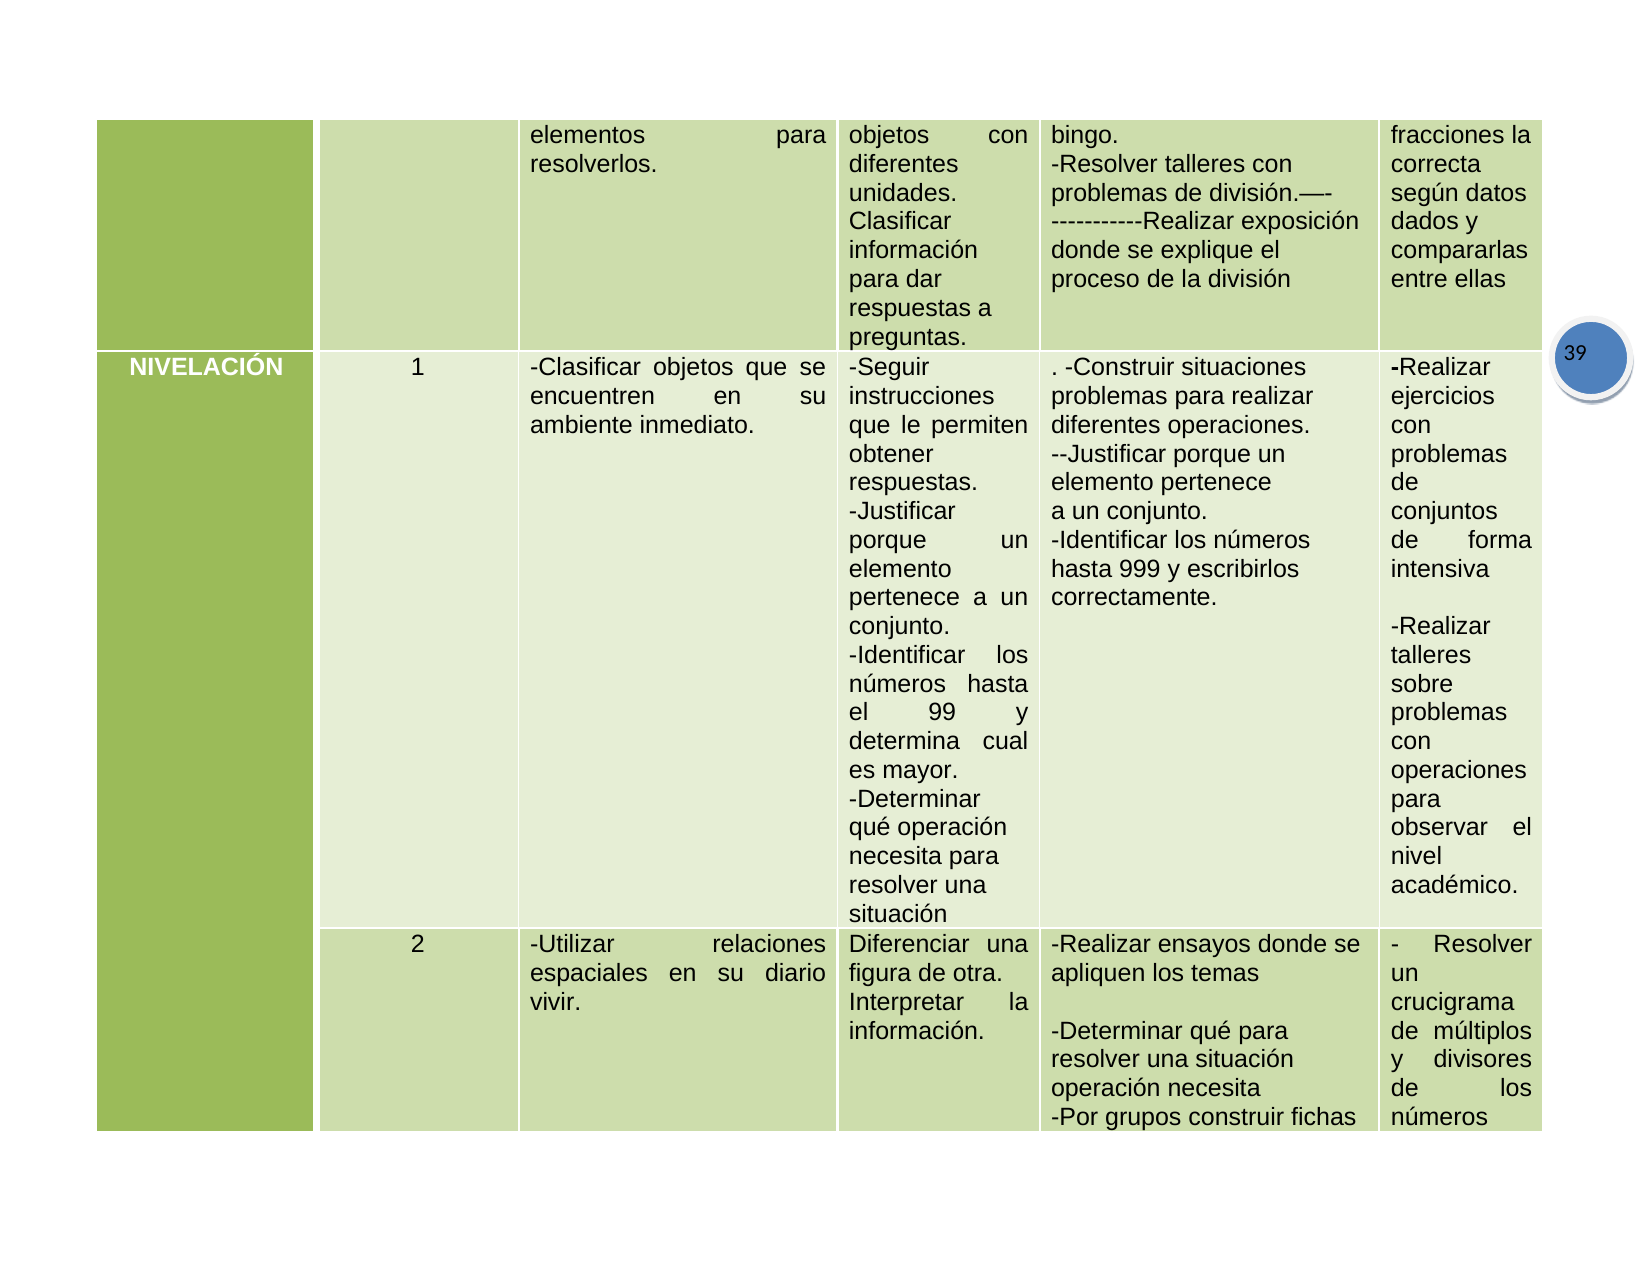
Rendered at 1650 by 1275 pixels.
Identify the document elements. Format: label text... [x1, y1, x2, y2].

table_cell . -Construir situaciones problemas para realizar diferentes operaciones. --Justificar porque un elemento pertenece a un conjunto. -Identificar los números hasta 999 y escribirlos correctamente. [1040, 352, 1379, 927]
table_cell 4 [320, 120, 518, 350]
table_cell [1041, 929, 1378, 1131]
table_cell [839, 929, 1039, 1131]
table_cell -Seguir instrucciones que le permiten obtener respuestas. -Justificar porque un elemento pertenece a un conjunto. -Identificar los números hasta el 99 y determina cual es mayor. -Determinar qué operación necesita para resolver una situación [838, 352, 1039, 927]
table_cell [520, 929, 836, 1131]
table_cell 1 [320, 352, 518, 927]
table_cell -Clasificar objetos que se encuentren en su ambiente inmediato. [519, 352, 837, 927]
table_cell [1380, 120, 1542, 350]
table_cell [1041, 120, 1378, 350]
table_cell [839, 120, 1039, 350]
table_cell NIVELACIÓN [97, 352, 313, 1131]
table_cell 2 [320, 929, 518, 1131]
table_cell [1380, 929, 1542, 1131]
table_cell -Realizar ejercicios con problemas de conjuntos de forma intensiva -Realizar talleres sobre problemas con operaciones para observar el nivel académico. [1380, 352, 1542, 927]
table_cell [520, 120, 836, 350]
